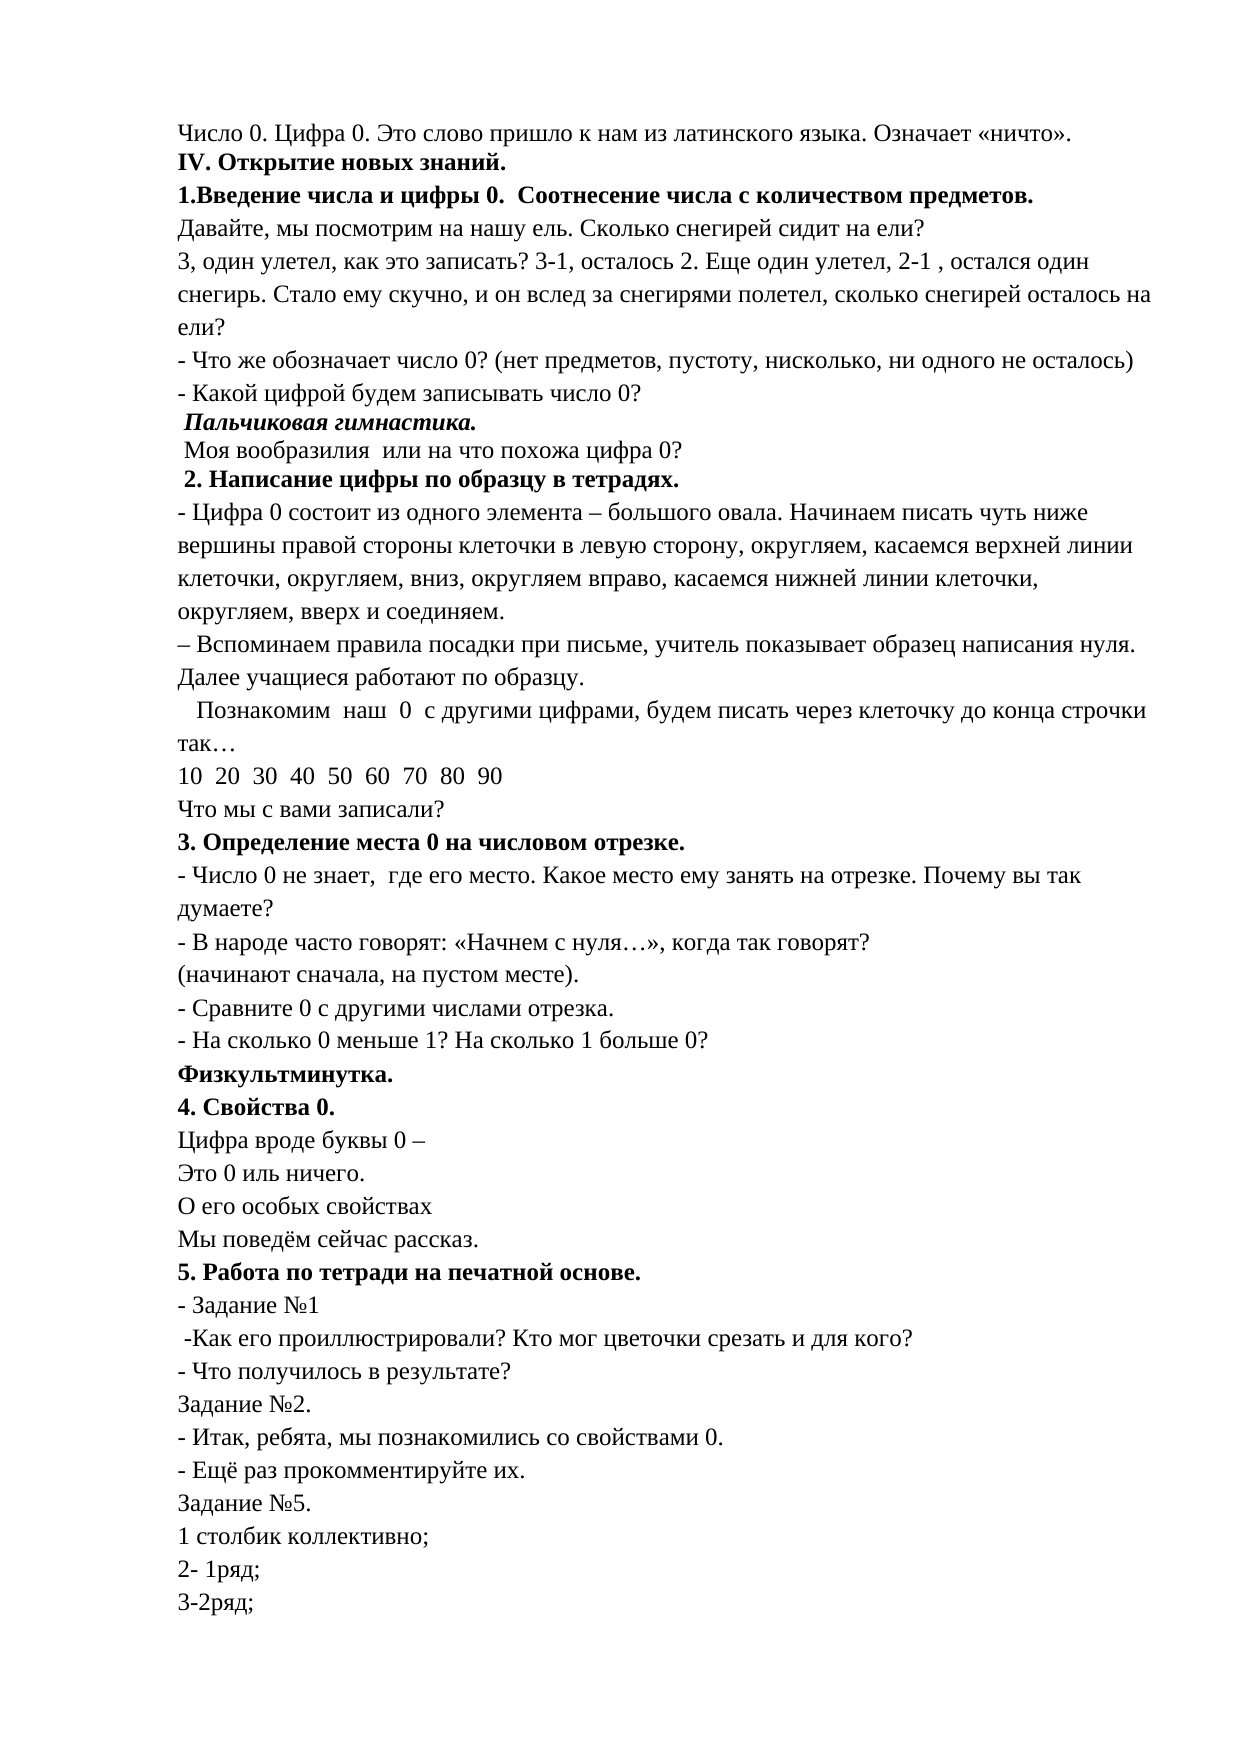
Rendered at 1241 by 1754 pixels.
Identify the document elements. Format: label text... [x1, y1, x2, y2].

text - Итак, ребята, мы познакомились со свойствами 0. [177, 1422, 1152, 1451]
text 5. Работа по тетради на печатной основе. [177, 1257, 1152, 1286]
text Далее учащиеся работают по образцу. [177, 662, 1152, 691]
text - Цифра 0 состоит из одного элемента – большого овала. Начинаем писать чуть ниже вершины правой стороны клеточки в левую сторону, округляем, касаемся верхней линии клеточки, округляем, вниз, округляем вправо, касаемся нижней линии клеточки, округляем, вверх и соединяем. [177, 497, 1152, 625]
text О его особых свойствах [177, 1191, 1152, 1219]
text Цифра вроде буквы 0 – [177, 1125, 1152, 1153]
text Мы поведём сейчас рассказ. [177, 1224, 1152, 1252]
text - В народе часто говорят: «Начнем с нуля…», когда так говорят? [177, 927, 1152, 955]
text 3-2ряд; [177, 1587, 1152, 1616]
text 3, один улетел, как это записать? 3-1, осталось 2. Еще один улетел, 2-1 , остался один снегирь. Стало ему скучно, и он вслед за снегирями полетел, сколько снегирей осталось на ели? [177, 246, 1152, 341]
text IV. Открытие новых знаний. [177, 147, 1152, 176]
text - Что получилось в результате? [177, 1356, 1152, 1384]
text Что мы с вами записали? [177, 794, 1152, 823]
text - Ещё раз прокомментируйте их. [177, 1455, 1152, 1484]
text 1.Введение числа и цифры 0. Соотнесение числа с количеством предметов. [177, 180, 1152, 209]
text Пальчиковая гимнастика. [177, 407, 1152, 436]
text - Что же обозначает число 0? (нет предметов, пустоту, нисколько, ни одного не осталось) [177, 345, 1152, 374]
text 2. Написание цифры по образцу в тетрадях. [177, 464, 1152, 493]
text 2- 1ряд; [177, 1554, 1152, 1583]
text -Как его проиллюстрировали? Кто мог цветочки срезать и для кого? [177, 1323, 1152, 1352]
text Число 0. Цифра 0. Это слово пришло к нам из латинского языка. Означает «ничто». [177, 118, 1152, 147]
text Физкультминутка. [177, 1059, 1152, 1087]
text – Вспоминаем правила посадки при письме, учитель показывает образец написания нуля. [177, 629, 1152, 658]
text Это 0 иль ничего. [177, 1158, 1152, 1186]
text Моя вообразилия или на что похожа цифра 0? [177, 436, 1152, 464]
text 3. Определение места 0 на числовом отрезке. [177, 827, 1152, 856]
text Познакомим наш 0 с другими цифрами, будем писать через клеточку до конца строчки так… [177, 695, 1152, 757]
text Задание №5. [177, 1488, 1152, 1517]
text 1 столбик коллективно; [177, 1521, 1152, 1550]
text - Число 0 не знает, где его место. Какое место ему занять на отрезке. Почему вы так думаете? [177, 861, 1152, 922]
text - На сколько 0 меньше 1? На сколько 1 больше 0? [177, 1026, 1152, 1054]
text - Сравните 0 с другими числами отрезка. [177, 993, 1152, 1021]
text 4. Свойства 0. [177, 1092, 1152, 1120]
text Давайте, мы посмотрим на нашу ель. Сколько снегирей сидит на ели? [177, 213, 1152, 242]
text - Какой цифрой будем записывать число 0? [177, 378, 1152, 407]
text (начинают сначала, на пустом месте). [177, 959, 1152, 988]
text - Задание №1 [177, 1290, 1152, 1318]
text Задание №2. [177, 1389, 1152, 1418]
text 10 20 30 40 50 60 70 80 90 [177, 761, 1152, 790]
